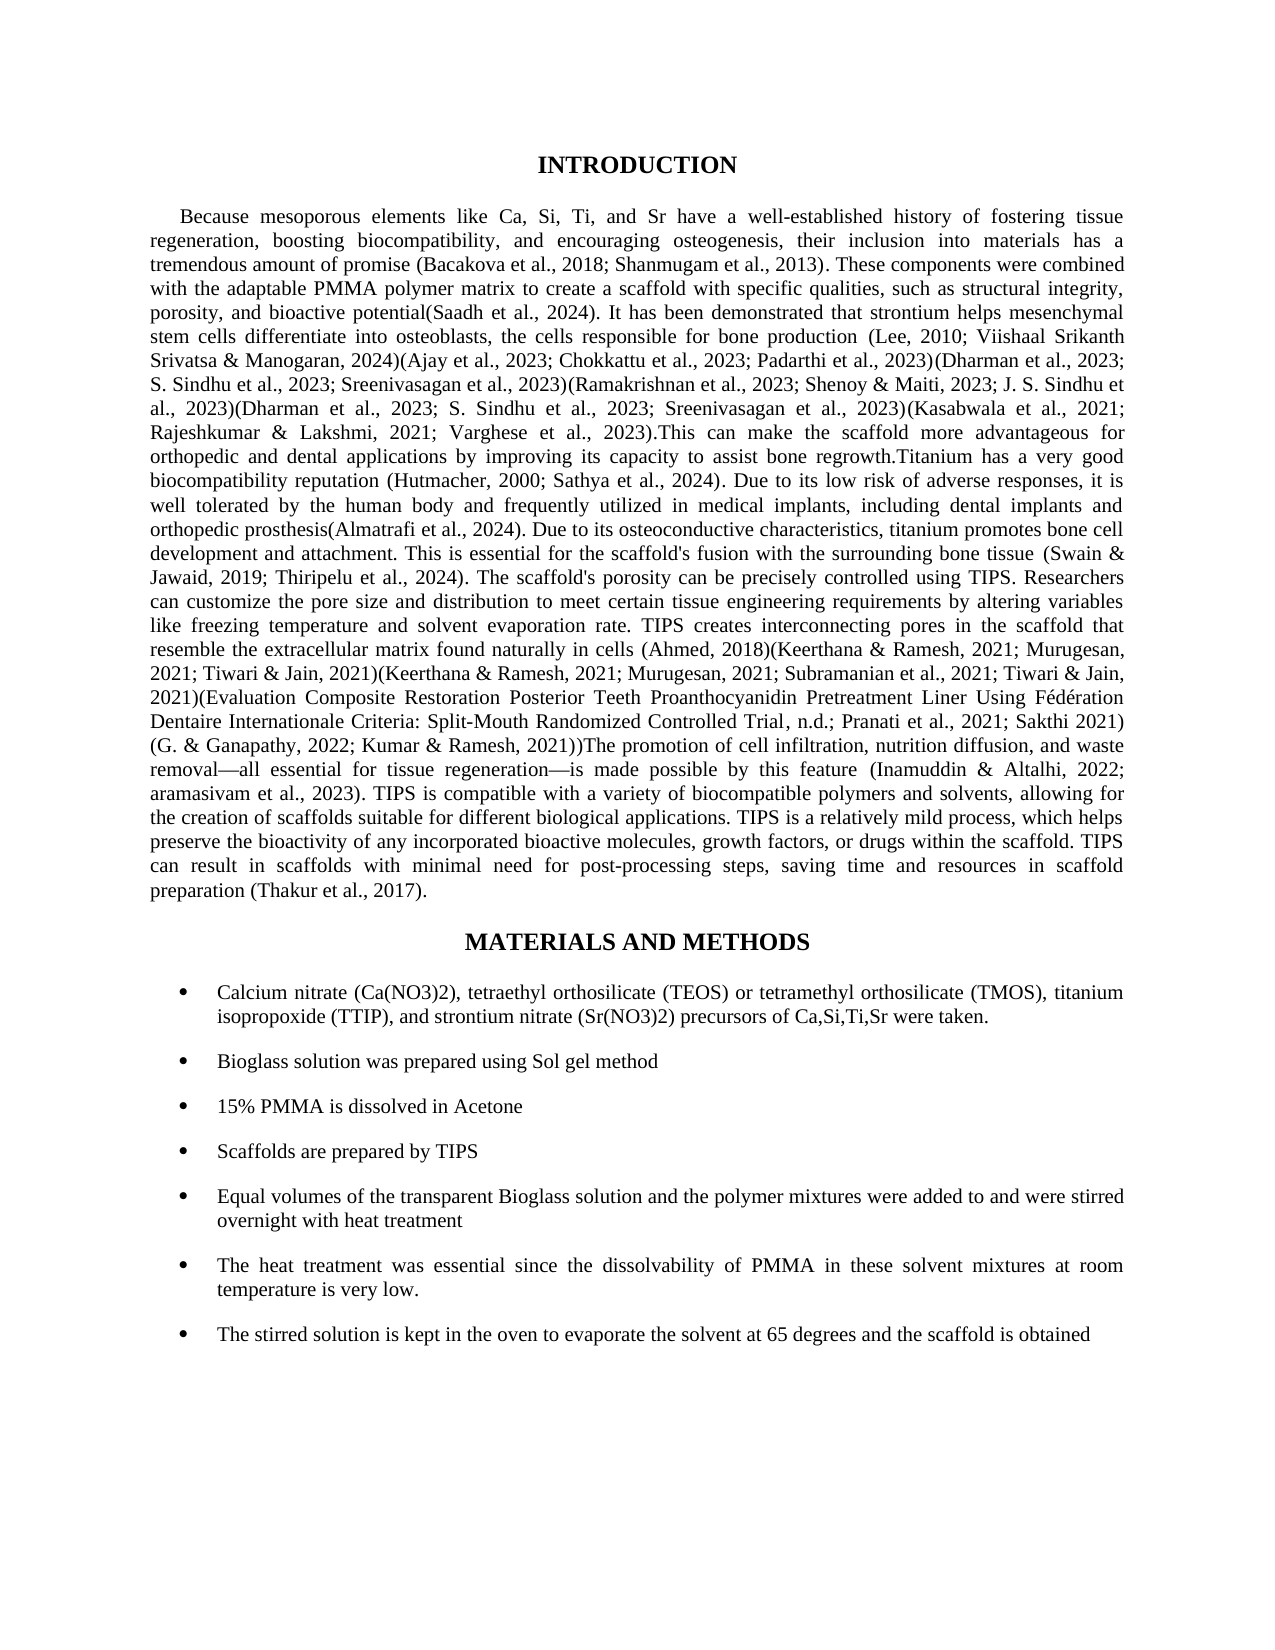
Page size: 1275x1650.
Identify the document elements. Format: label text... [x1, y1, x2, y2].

text The heat treatment was essential since the dissolvability of PMMA in these solvent mixtures at room temperature is very low. [179, 1253, 1125, 1301]
text Bioglass solution was prepared using Sol gel method [179, 1049, 1125, 1073]
subtitle MATERIALS AND METHODS [150, 927, 1125, 955]
text 15% PMMA is dissolved in Acetone [179, 1094, 1125, 1118]
text Equal volumes of the transparent Bioglass solution and the polymer mixtures were added to and were stirred overnight with heat treatment [179, 1184, 1125, 1232]
text Scaffolds are prepared by TIPS [179, 1139, 1125, 1163]
text Calcium nitrate (Ca(NO3)2), tetraethyl orthosilicate (TEOS) or tetramethyl orthosilicate (TMOS), titanium isopropoxide (TTIP), and strontium nitrate (Sr(NO3)2) precursors of Ca,Si,Ti,Sr were taken. [179, 980, 1125, 1028]
text The stirred solution is kept in the oven to evaporate the solvent at 65 degrees and the scaffold is obtained [179, 1322, 1125, 1346]
text Because mesoporous elements like Ca, Si, Ti, and Sr have a well-established history of fostering tissue regeneration, boosting biocompatibility, and encouraging osteogenesis, their inclusion into materials has a tremendous amount of promise (Bacakova et al., 2018; Shanmugam et al., 2013). These components were combined with the adaptable PMMA polymer matrix to create a scaffold with specific qualities, such as structural integrity, porosity, and bioactive potential(Saadh et al., 2024). It has been demonstrated that strontium helps mesenchymal stem cells differentiate into osteoblasts, the cells responsible for bone production (Lee, 2010; Viishaal Srikanth Srivatsa & Manogaran, 2024)(Ajay et al., 2023; Chokkattu et al., 2023; Padarthi et al., 2023)(Dharman et al., 2023; S. Sindhu et al., 2023; Sreenivasagan et al., 2023)(Ramakrishnan et al., 2023; Shenoy & Maiti, 2023; J. S. Sindhu et al., 2023)(Dharman et al., 2023; S. Sindhu et al., 2023; Sreenivasagan et al., 2023)(Kasabwala et al., 2021; Rajeshkumar & Lakshmi, 2021; Varghese et al., 2023).This can make the scaffold more advantageous for orthopedic and dental applications by improving its capacity to assist bone regrowth.Titanium has a very good biocompatibility reputation (Hutmacher, 2000; Sathya et al., 2024). Due to its low risk of adverse responses, it is well tolerated by the human body and frequently utilized in medical implants, including dental implants and orthopedic prosthesis(Almatrafi et al., 2024). Due to its osteoconductive characteristics, titanium promotes bone cell development and attachment. This is essential for the scaffold's fusion with the surrounding bone tissue (Swain & Jawaid, 2019; Thiripelu et al., 2024). The scaffold's porosity can be precisely controlled using TIPS. Researchers can customize the pore size and distribution to meet certain tissue engineering requirements by altering variables like freezing temperature and solvent evaporation rate. TIPS creates interconnecting pores in the scaffold that resemble the extracellular matrix found naturally in cells (Ahmed, 2018)(Keerthana & Ramesh, 2021; Murugesan, 2021; Tiwari & Jain, 2021)(Keerthana & Ramesh, 2021; Murugesan, 2021; Subramanian et al., 2021; Tiwari & Jain, 2021)(Evaluation Composite Restoration Posterior Teeth Proanthocyanidin Pretreatment Liner Using Fédération Dentaire Internationale Criteria: Split-Mouth Randomized Controlled Trial, n.d.; Pranati et al., 2021; Sakthi 2021)(G. & Ganapathy, 2022; Kumar & Ramesh, 2021))The promotion of cell infiltration, nutrition diffusion, and waste removal—all essential for tissue regeneration—is made possible by this feature (Inamuddin & Altalhi, 2022; aramasivam et al., 2023). TIPS is compatible with a variety of biocompatible polymers and solvents, allowing for the creation of scaffolds suitable for different biological applications. TIPS is a relatively mild process, which helps preserve the bioactivity of any incorporated bioactive molecules, growth factors, or drugs within the scaffold. TIPS can result in scaffolds with minimal need for post-processing steps, saving time and resources in scaffold preparation (Thakur et al., 2017). [150, 204, 1125, 902]
subtitle INTRODUCTION [150, 150, 1125, 179]
